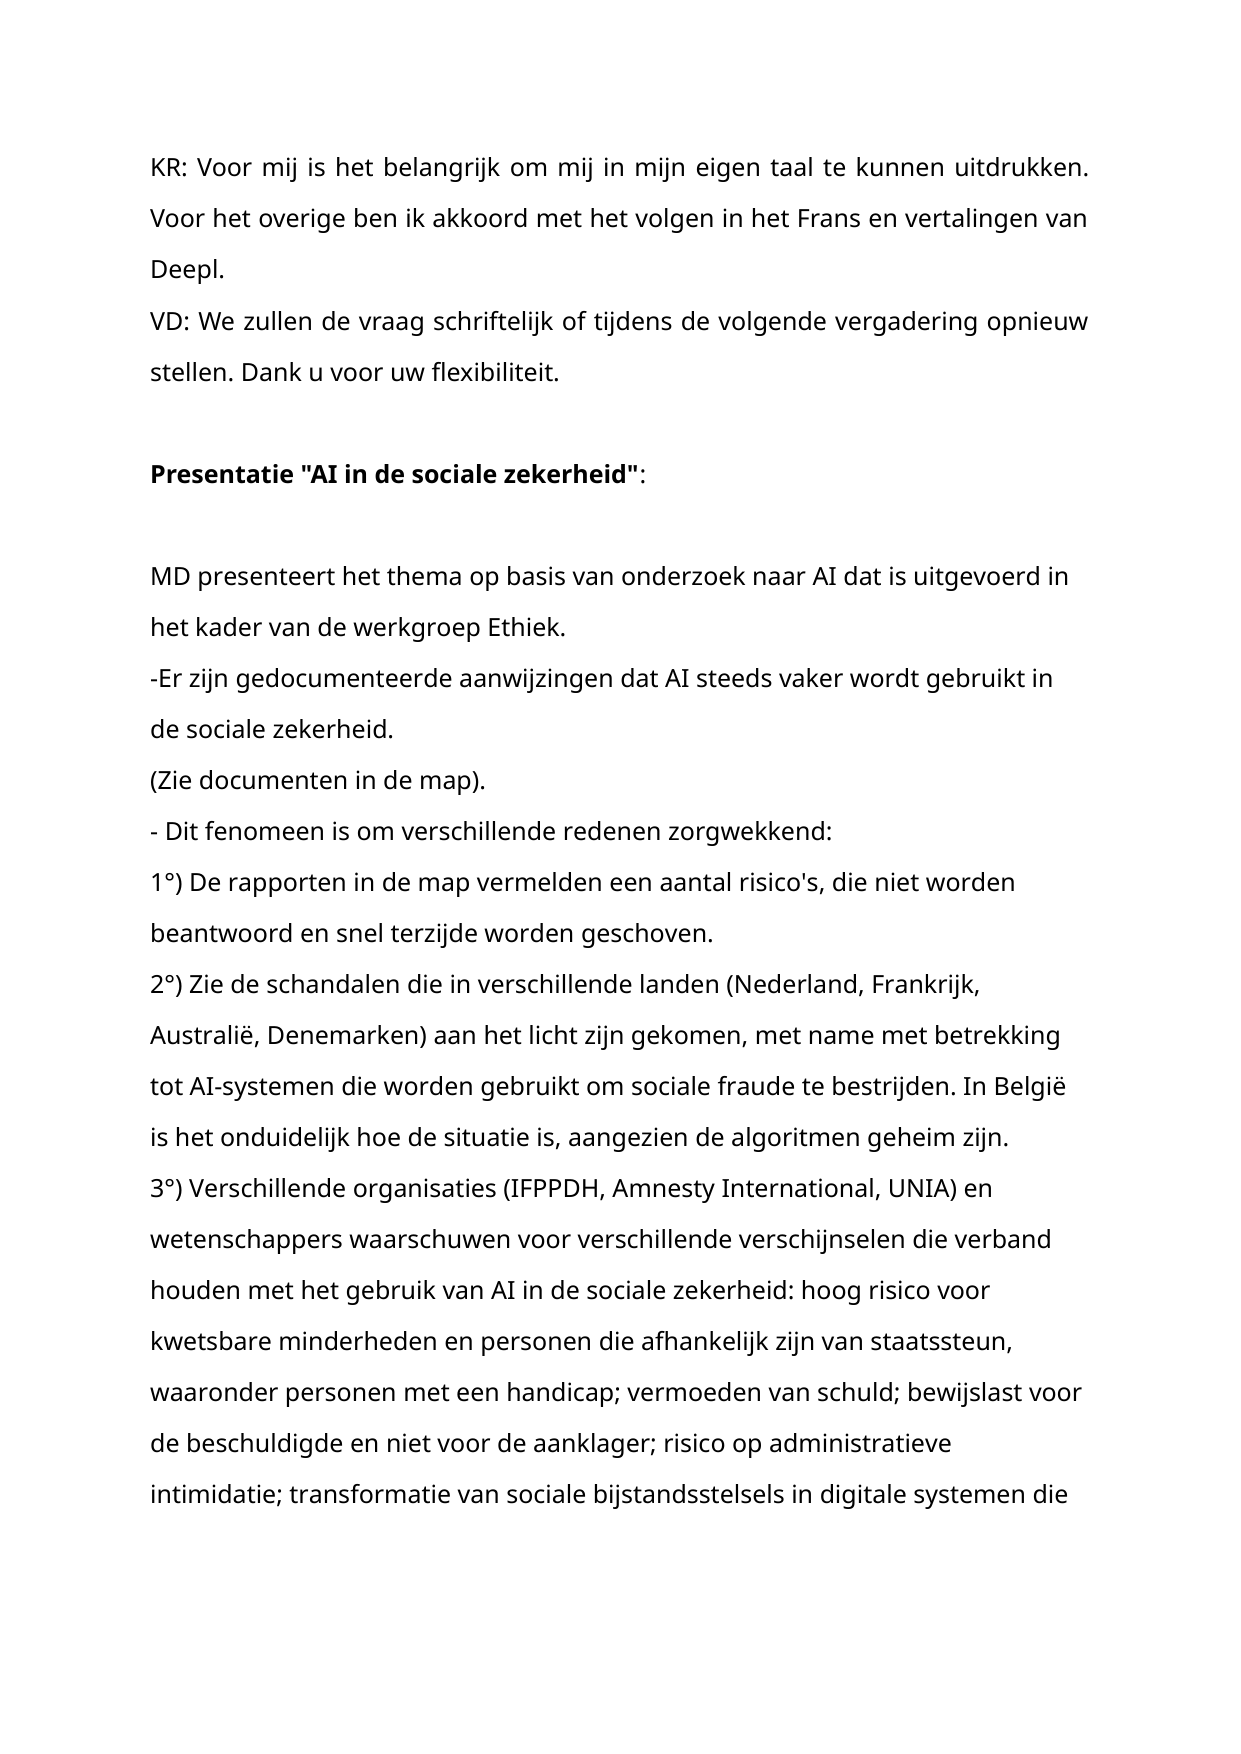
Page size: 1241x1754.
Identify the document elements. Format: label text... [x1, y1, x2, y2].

text KR: Voor mij is het belangrijk om mij in mijn eigen taal te kunnen uitdrukken. Voor het overige ben ik akkoord met het volgen in het Frans en vertalingen van Deepl. [150, 150, 1090, 286]
text MD presenteert het thema op basis van onderzoek naar AI dat is uitgevoerd in het kader van de werkgroep Ethiek. [150, 558, 1090, 643]
text 2°) Zie de schandalen die in verschillende landen (Nederland, Frankrijk, Australië, Denemarken) aan het licht zijn gekomen, met name met betrekking tot AI-systemen die worden gebruikt om sociale fraude te bestrijden. In België is het onduidelijk hoe de situatie is, aangezien de algoritmen geheim zijn. [150, 967, 1090, 1154]
text - Dit fenomeen is om verschillende redenen zorgwekkend: [150, 813, 1090, 848]
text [150, 1171, 1090, 1511]
text -Er zijn gedocumenteerde aanwijzingen dat AI steeds vaker wordt gebruikt in de sociale zekerheid. [150, 660, 1090, 746]
text Presentatie "AI in de sociale zekerheid": [150, 456, 1090, 490]
text (Zie documenten in de map). [150, 762, 1090, 797]
text 1°) De rapporten in de map vermelden een aantal risico's, die niet worden beantwoord en snel terzijde worden geschoven. [150, 864, 1090, 950]
text VD: We zullen de vraag schriftelijk of tijdens de volgende vergadering opnieuw stellen. Dank u voor uw flexibiliteit. [150, 303, 1090, 388]
